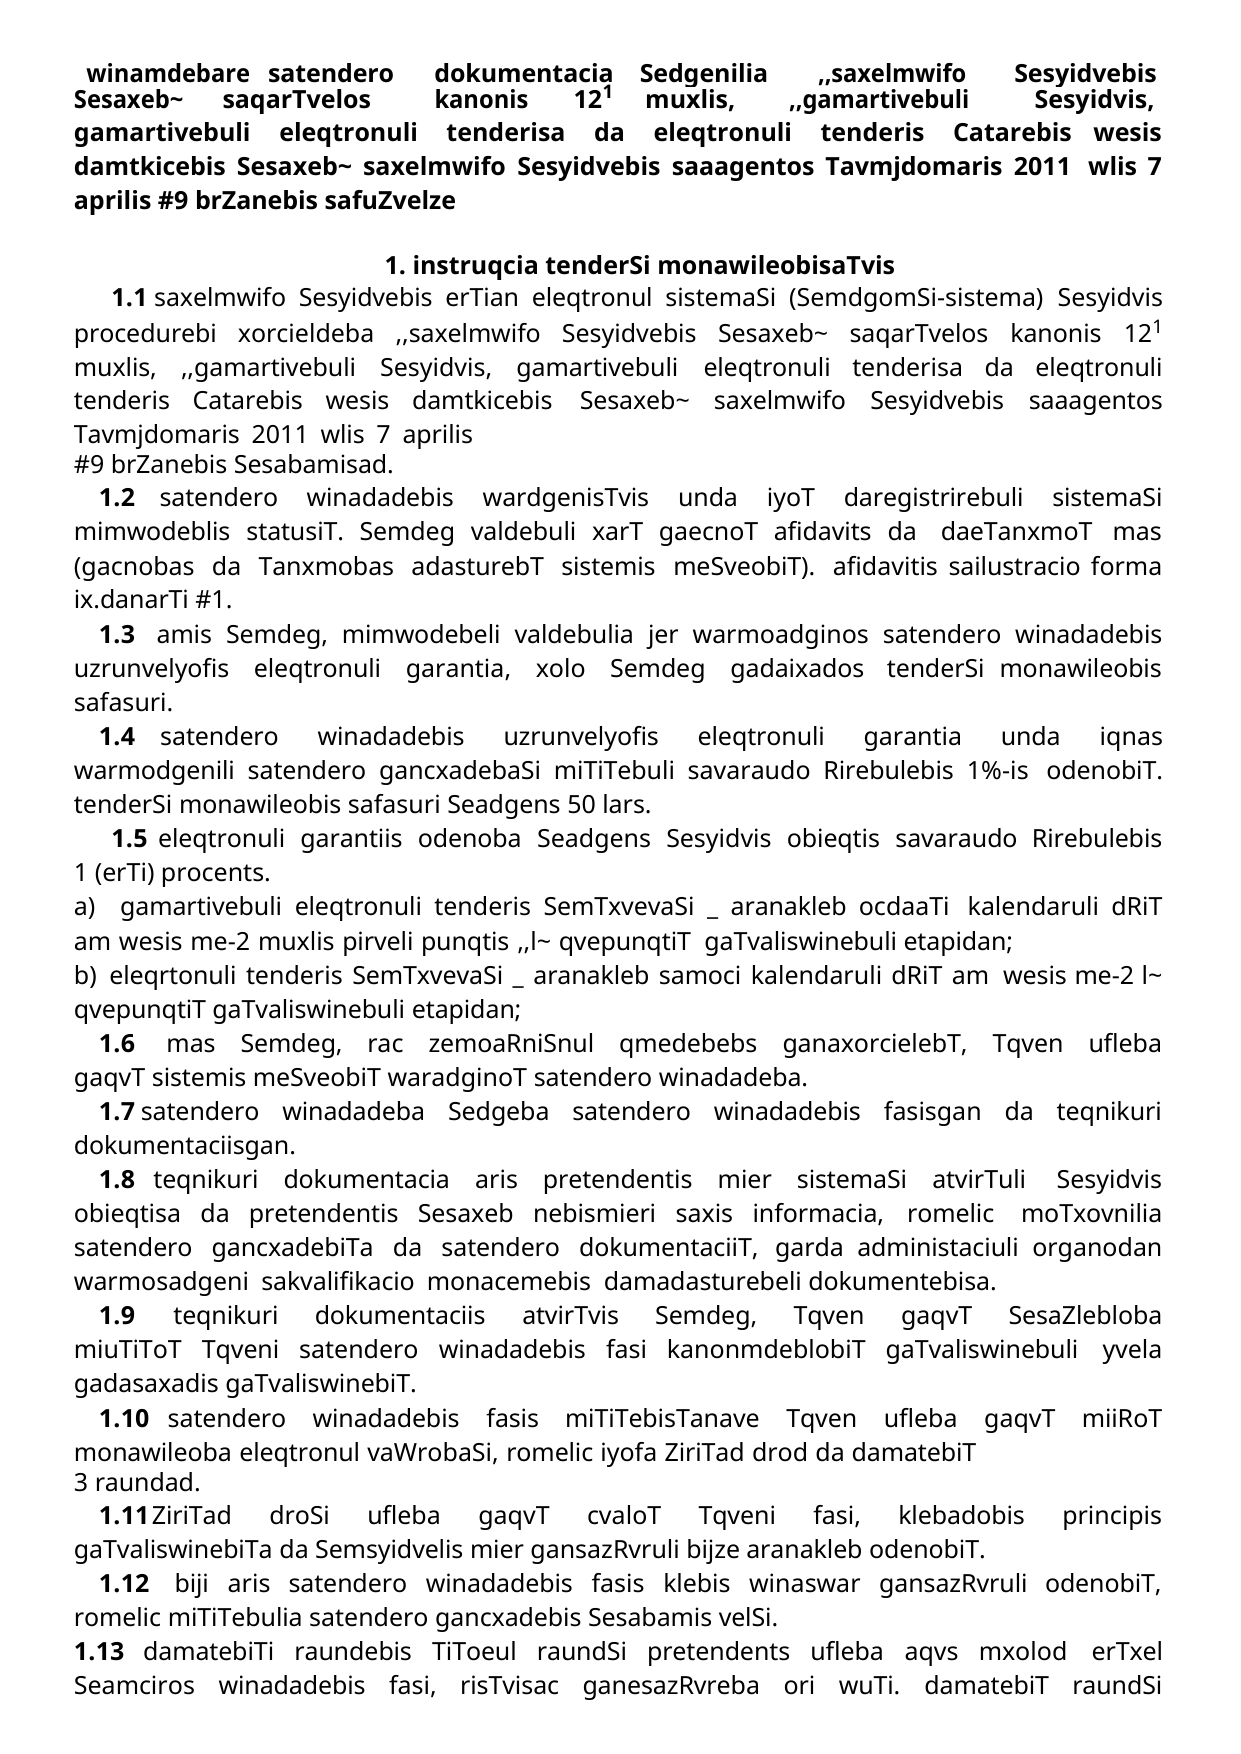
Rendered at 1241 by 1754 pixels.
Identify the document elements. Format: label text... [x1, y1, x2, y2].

list satendero winadadebis wardgenisTvis unda iyoT daregistrirebuli sistemaSi mimwodeblis statusiT. Semdeg valdebuli xarT gaecnoT afidavits da daeTanxmoT mas (gacnobas da Tanxmobas adasturebT sistemis meSveobiT). afidavitis sailustracio forma ix.danarTi #1. [74, 480, 1162, 616]
list teqnikuri dokumentacia aris pretendentis mier sistemaSi atvirTuli Sesyidvis obieqtisa da pretendentis Sesaxeb nebismieri saxis informacia, romelic moTxovnilia satendero gancxadebiTa da satendero dokumentaciiT, garda administaciuli organodan warmosadgeni sakvalifikacio monacemebis damadasturebeli dokumentebisa. [74, 1162, 1162, 1298]
list eleqrtonuli tenderis SemTxvevaSi _ aranakleb samoci kalendaruli dRiT am wesis me-2 l~ qvepunqtiT gaTvaliswinebuli etapidan; [74, 957, 1162, 1025]
table_cell Sesaxeb~ saqarTvelos [68, 87, 418, 114]
text #9 brZanebis Sesabamisad. [74, 451, 1180, 480]
list biji aris satendero winadadebis fasis klebis winaswar gansazRvruli odenobiT, romelic miTiTebulia satendero gancxadebis Sesabamis velSi. [74, 1566, 1162, 1634]
list satendero winadadebis fasis miTiTebisTanave Tqven ufleba gaqvT miiRoT monawileoba eleqtronul vaWrobaSi, romelic iyofa ZiriTad drod da damatebiT [74, 1400, 1162, 1468]
list amis Semdeg, mimwodebeli valdebulia jer warmoadginos satendero winadadebis uzrunvelyofis eleqtronuli garantia, xolo Semdeg gadaixados tenderSi monawileobis safasuri. [74, 616, 1162, 718]
table_cell ,,gamartivebuli Sesyidvis, [787, 87, 1168, 114]
list saxelmwifo Sesyidvebis erTian eleqtronul sistemaSi (SemdgomSi-sistema) Sesyidvis procedurebi xorcieldeba ,,saxelmwifo Sesyidvebis Sesaxeb~ saqarTvelos kanonis 121 muxlis, ,,gamartivebuli Sesyidvis, gamartivebuli eleqtronuli tenderisa da eleqtronuli tenderis Catarebis wesis damtkicebis Sesaxeb~ saxelmwifo Sesyidvebis saaagentos Tavmjdomaris 2011 wlis 7 aprilis [74, 280, 1163, 451]
table_header Sedgenilia [623, 49, 787, 87]
list satendero winadadeba Sedgeba satendero winadadebis fasisgan da teqnikuri dokumentaciisgan. [74, 1094, 1162, 1162]
list satendero winadadebis uzrunvelyofis eleqtronuli garantia unda iqnas warmodgenili satendero gancxadebaSi miTiTebuli savaraudo Rirebulebis 1%-is odenobiT. tenderSi monawileobis safasuri Seadgens 50 lars. [74, 718, 1163, 821]
text 1. instruqcia tenderSi monawileobisaTvis [384, 251, 1180, 280]
table_cell muxlis, [623, 87, 787, 114]
list eleqtronuli garantiis odenoba Seadgens Sesyidvis obieqtis savaraudo Rirebulebis 1 (erTi) procents. [74, 821, 1162, 889]
table_cell kanonis 121 [418, 87, 623, 114]
table_header dokumentacia [418, 49, 623, 87]
list gamartivebuli eleqtronuli tenderis SemTxvevaSi _ aranakleb ocdaaTi kalendaruli dRiT am wesis me-2 muxlis pirveli punqtis ,,l~ qvepunqtiT gaTvaliswinebuli etapidan; [74, 889, 1163, 957]
list teqnikuri dokumentaciis atvirTvis Semdeg, Tqven gaqvT SesaZlebloba miuTiToT Tqveni satendero winadadebis fasi kanonmdeblobiT gaTvaliswinebuli yvela gadasaxadis gaTvaliswinebiT. [74, 1298, 1162, 1400]
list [74, 1634, 1163, 1702]
list ZiriTad droSi ufleba gaqvT cvaloT Tqveni fasi, klebadobis principis gaTvaliswinebiTa da Semsyidvelis mier gansazRvruli bijze aranakleb odenobiT. [74, 1498, 1162, 1566]
list mas Semdeg, rac zemoaRniSnul qmedebebs ganaxorcielebT, Tqven ufleba gaqvT sistemis meSveobiT waradginoT satendero winadadeba. [74, 1026, 1162, 1094]
text gamartivebuli eleqtronuli tenderisa da eleqtronuli tenderis Catarebis wesis damtkicebis Sesaxeb~ saxelmwifo Sesyidvebis saaagentos Tavmjdomaris 2011 wlis 7 aprilis #9 brZanebis safuZvelze [74, 114, 1162, 216]
text 3 raundad. [74, 1468, 1180, 1498]
table_header winamdebare satendero [68, 49, 418, 87]
table_header ,,saxelmwifo Sesyidvebis [787, 49, 1168, 87]
